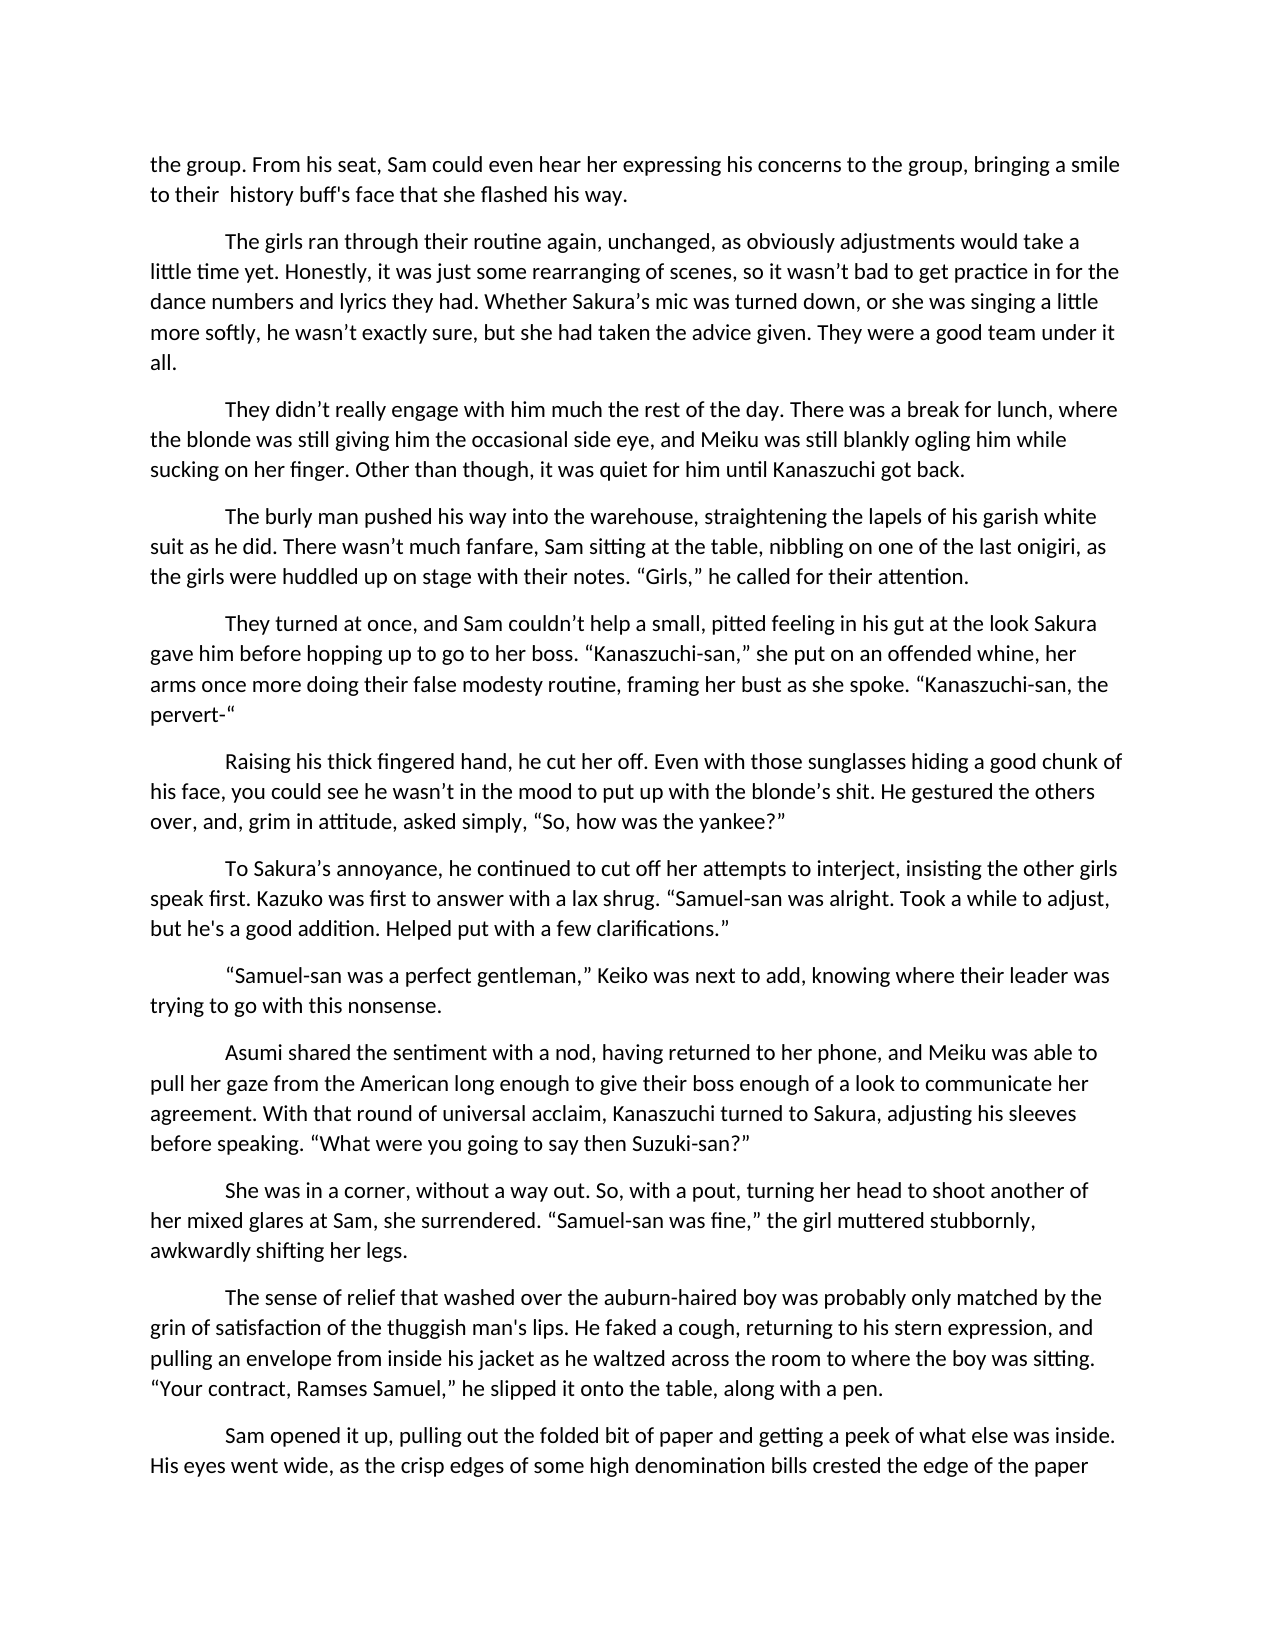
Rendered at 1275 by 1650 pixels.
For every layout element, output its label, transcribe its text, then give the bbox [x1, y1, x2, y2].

text Raising his thick fingered hand, he cut her off. Even with those sunglasses hiding a good chunk of his face, you could see he wasn’t in the mood to put up with the blonde’s shit. He gestured the others over, and, grim in attitude, asked simply, “So, how was the yankee?” [150, 747, 1125, 835]
text To Sakura’s annoyance, he continued to cut off her attempts to interject, insisting the other girls speak first. Kazuko was first to answer with a lax shrug. “Samuel-san was alright. Took a while to adjust, but he's a good addition. Helped put with a few clarifications.” [150, 854, 1125, 943]
text The girls ran through their routine again, unchanged, as obviously adjustments would take a little time yet. Honestly, it was just some rearranging of scenes, so it wasn’t bad to get practice in for the dance numbers and lyrics they had. Whether Sakura’s mic was turned down, or she was singing a little more softly, he wasn’t exactly sure, but she had taken the advice given. They were a good team under it all. [150, 227, 1125, 376]
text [150, 150, 1125, 208]
text She was in a corner, without a way out. So, with a pout, turning her head to shoot another of her mixed glares at Sam, she surrendered. “Samuel-san was fine,” the girl muttered stubbornly, awkwardly shifting her legs. [150, 1176, 1125, 1264]
text The sense of relief that washed over the auburn-haired boy was probably only matched by the grin of satisfaction of the thuggish man's lips. He faked a cough, returning to his stern expression, and pulling an envelope from inside his jacket as he waltzed across the room to where the boy was sitting. “Your contract, Ramses Samuel,” he slipped it onto the table, along with a pen. [150, 1283, 1125, 1402]
text The burly man pushed his way into the warehouse, straightening the lapels of his garish white suit as he did. There wasn’t much fanfare, Sam sitting at the table, nibbling on one of the last onigiri, as the girls were huddled up on stage with their notes. “Girls,” he called for their attention. [150, 502, 1125, 591]
text They didn’t really engage with him much the rest of the day. There was a break for lunch, where the blonde was still giving him the occasional side eye, and Meiku was still blankly ogling him while sucking on her finger. Other than though, it was quiet for him until Kanaszuchi got back. [150, 395, 1125, 483]
text Asumi shared the sentiment with a nod, having returned to her phone, and Meiku was able to pull her gaze from the American long enough to give their boss enough of a look to communicate her agreement. With that round of universal acclaim, Kanaszuchi turned to Sakura, adjusting his sleeves before speaking. “What were you going to say then Suzuki-san?” [150, 1038, 1125, 1157]
text They turned at once, and Sam couldn’t help a small, pitted feeling in his gut at the look Sakura gave him before hopping up to go to her boss. “Kanaszuchi-san,” she put on an offended whine, her arms once more doing their false modesty routine, framing her bust as she spoke. “Kanaszuchi-san, the pervert-“ [150, 609, 1125, 728]
text “Samuel-san was a perfect gentleman,” Keiko was next to add, knowing where their leader was trying to go with this nonsense. [150, 961, 1125, 1020]
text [150, 1421, 1125, 1479]
